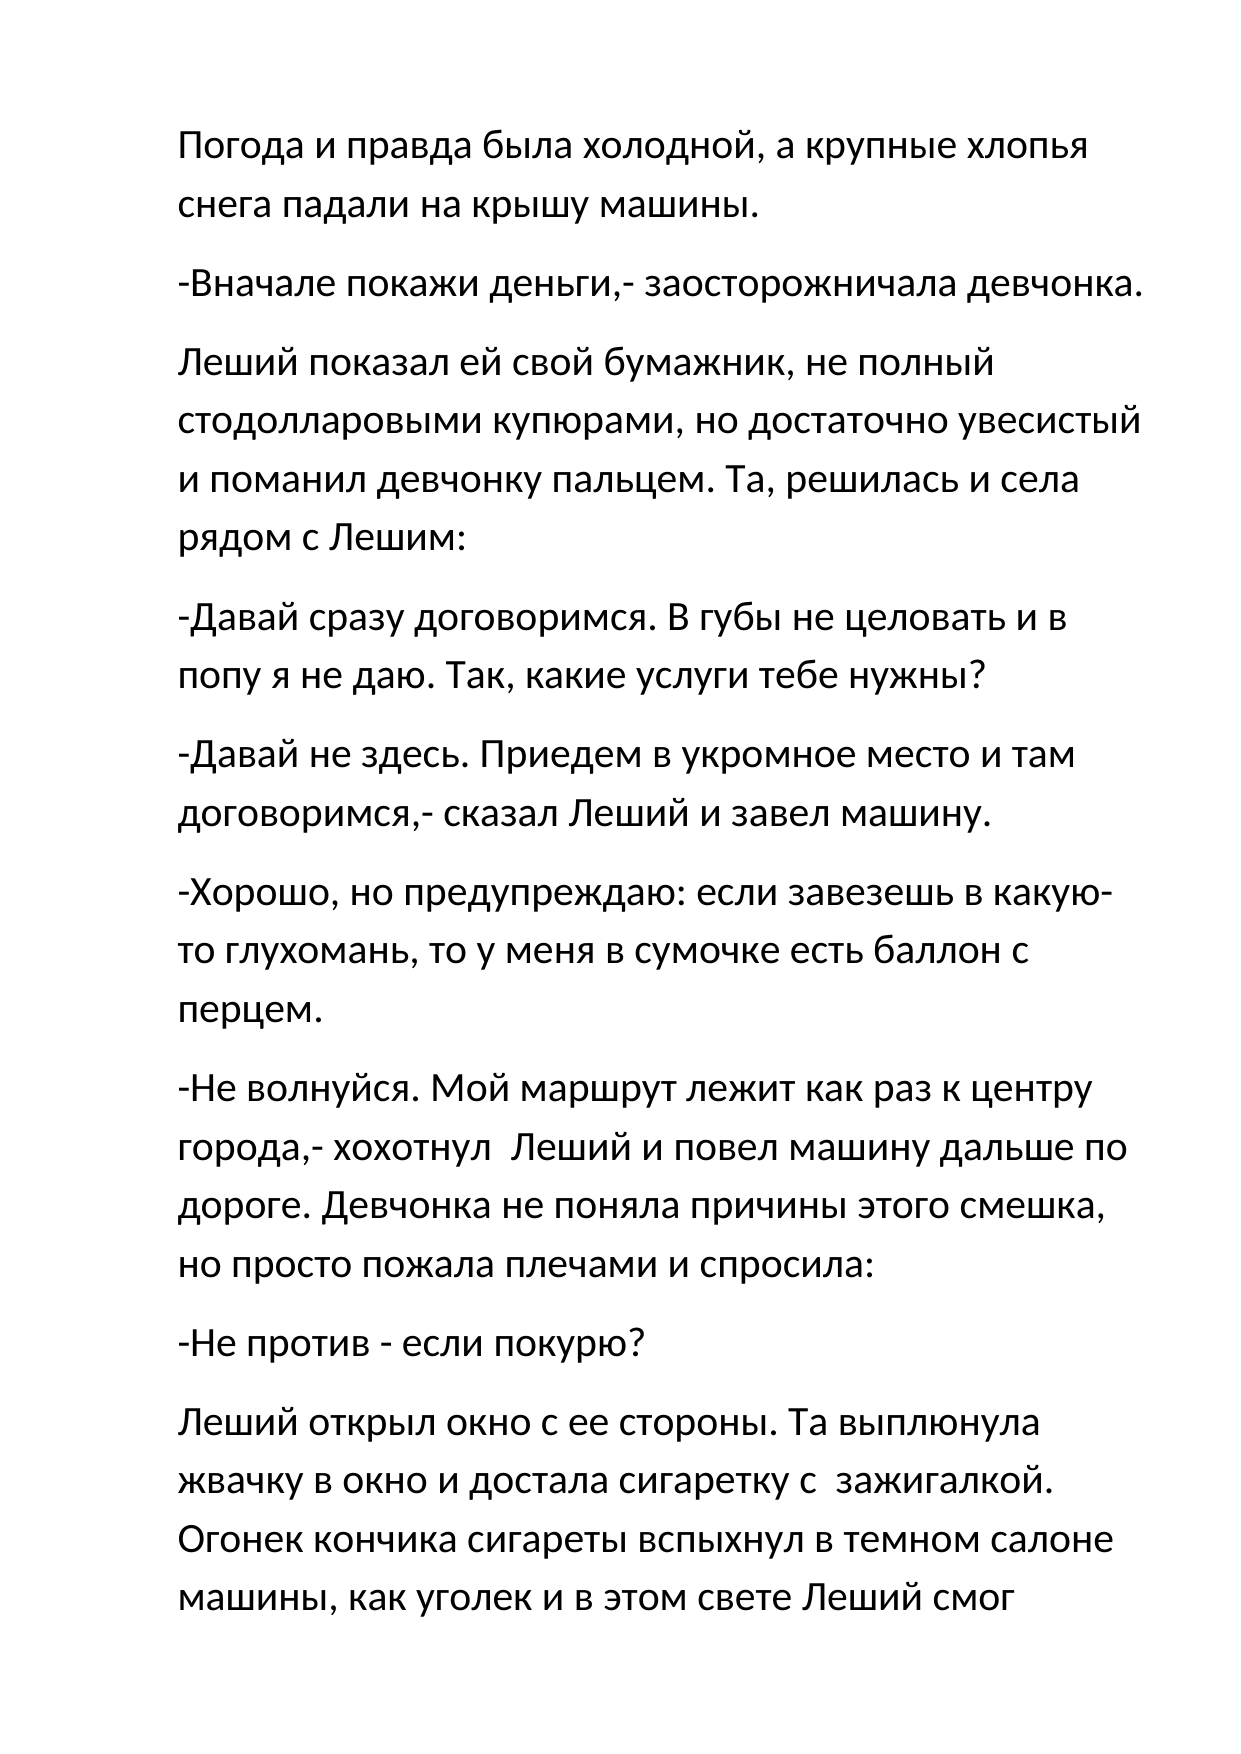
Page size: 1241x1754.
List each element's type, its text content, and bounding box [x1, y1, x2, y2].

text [177, 1395, 1152, 1621]
text -Вначале покажи деньги,- заосторожничала девчонка. [177, 256, 1152, 307]
text -Давай не здесь. Приедем в укромное место и там договоримся,- сказал Леший и завел машину. [177, 727, 1152, 837]
text -Не волнуйся. Мой маршрут лежит как раз к центру города,- хохотнул Леший и повел машину дальше по дороге. Девчонка не поняла причины этого смешка, но просто пожала плечами и спросила: [177, 1061, 1152, 1287]
text Леший показал ей свой бумажник, не полный стодолларовыми купюрами, но достаточно увесистый и поманил девчонку пальцем. Та, решилась и села рядом с Лешим: [177, 335, 1152, 561]
text -Давай сразу договоримся. В губы не целовать и в попу я не даю. Так, какие услуги тебе нужны? [177, 590, 1152, 699]
text -Хорошо, но предупреждаю: если завезешь в какую-то глухомань, то у меня в сумочке есть баллон с перцем. [177, 865, 1152, 1033]
text Погода и правда была холодной, а крупные хлопья снега падали на крышу машины. [177, 118, 1152, 227]
text -Не против - если покурю? [177, 1316, 1152, 1367]
